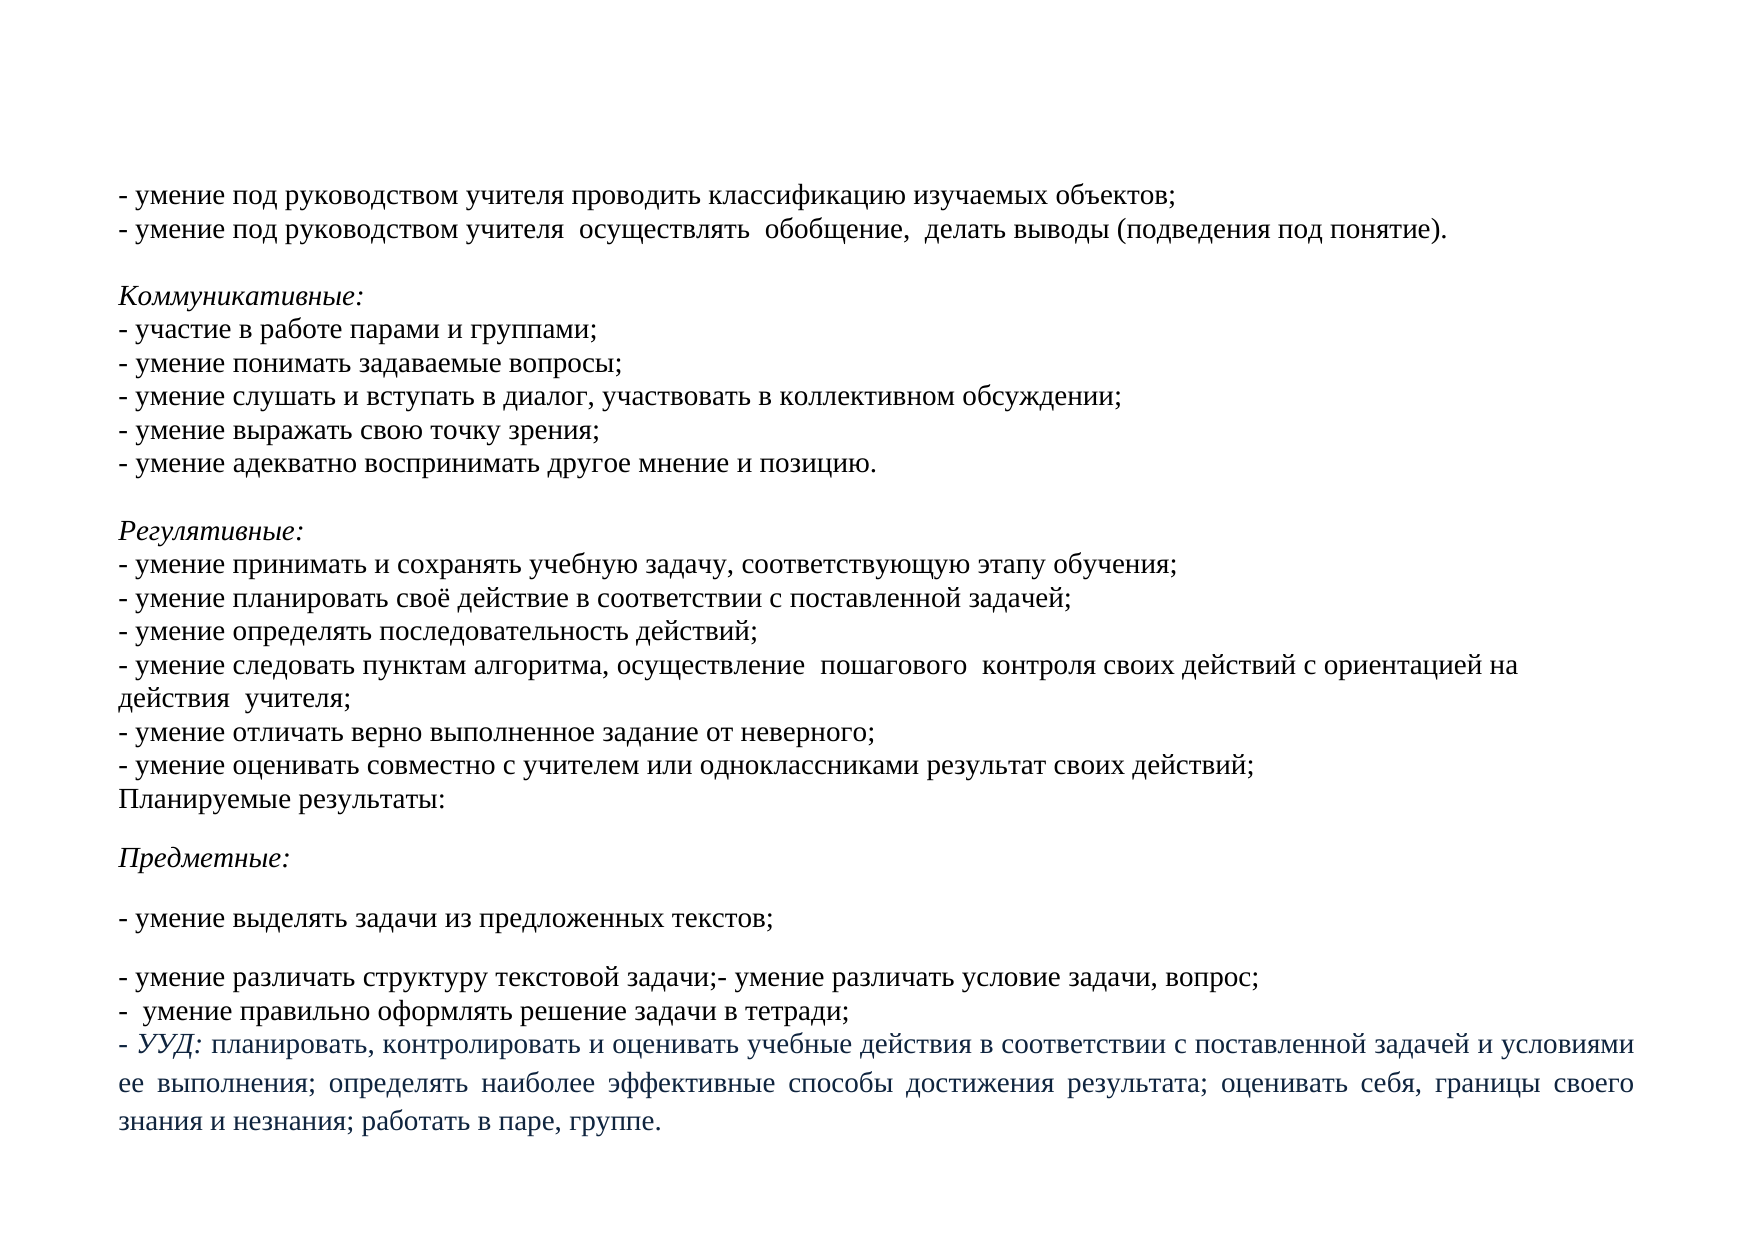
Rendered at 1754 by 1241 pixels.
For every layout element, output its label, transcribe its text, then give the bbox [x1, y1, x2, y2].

text - умение выделять задачи из предложенных текстов; [118, 900, 1636, 933]
text - умение следовать пунктам алгоритма, осуществление пошагового контроля своих действий с ориентацией на действия учителя; [118, 647, 1636, 714]
text - умение понимать задаваемые вопросы; [118, 345, 1636, 378]
text - умение оценивать совместно с учителем или одноклассниками результат своих действий; [118, 747, 1636, 781]
text - умение различать структуру текстовой задачи;- умение различать условие задачи, вопрос; [118, 959, 1636, 993]
text - участие в работе парами и группами; [118, 311, 1636, 345]
text - умение адекватно воспринимать другое мнение и позицию. [118, 446, 1636, 479]
text Предметные: [118, 840, 1636, 874]
text Планируемые результаты: [118, 781, 1636, 814]
text - умение отличать верно выполненное задание от неверного; [118, 714, 1636, 747]
text - умение под руководством учителя осуществлять обобщение, делать выводы (подведения под понятие). [118, 211, 1636, 244]
text - умение правильно оформлять решение задачи в тетради; [118, 993, 1636, 1026]
text - умение выражать свою точку зрения; [118, 412, 1636, 446]
text - УУД: планировать, контролировать и оценивать учебные действия в соответствии с поставленной задачей и условиями ее выполнения; определять наиболее эффективные способы достижения результата; оценивать себя, границы своего знания и незнания; работать в паре, группе. [118, 1026, 1636, 1137]
text - умение под руководством учителя проводить классификацию изучаемых объектов; [118, 177, 1636, 211]
text - умение планировать своё действие в соответствии с поставленной задачей; [118, 580, 1636, 613]
text - умение слушать и вступать в диалог, участвовать в коллективном обсуждении; [118, 378, 1636, 412]
text Регулятивные: [118, 513, 1636, 546]
text - умение определять последовательность действий; [118, 613, 1636, 647]
text - умение принимать и сохранять учебную задачу, соответствующую этапу обучения; [118, 546, 1636, 580]
text Коммуникативные: [118, 278, 1636, 311]
